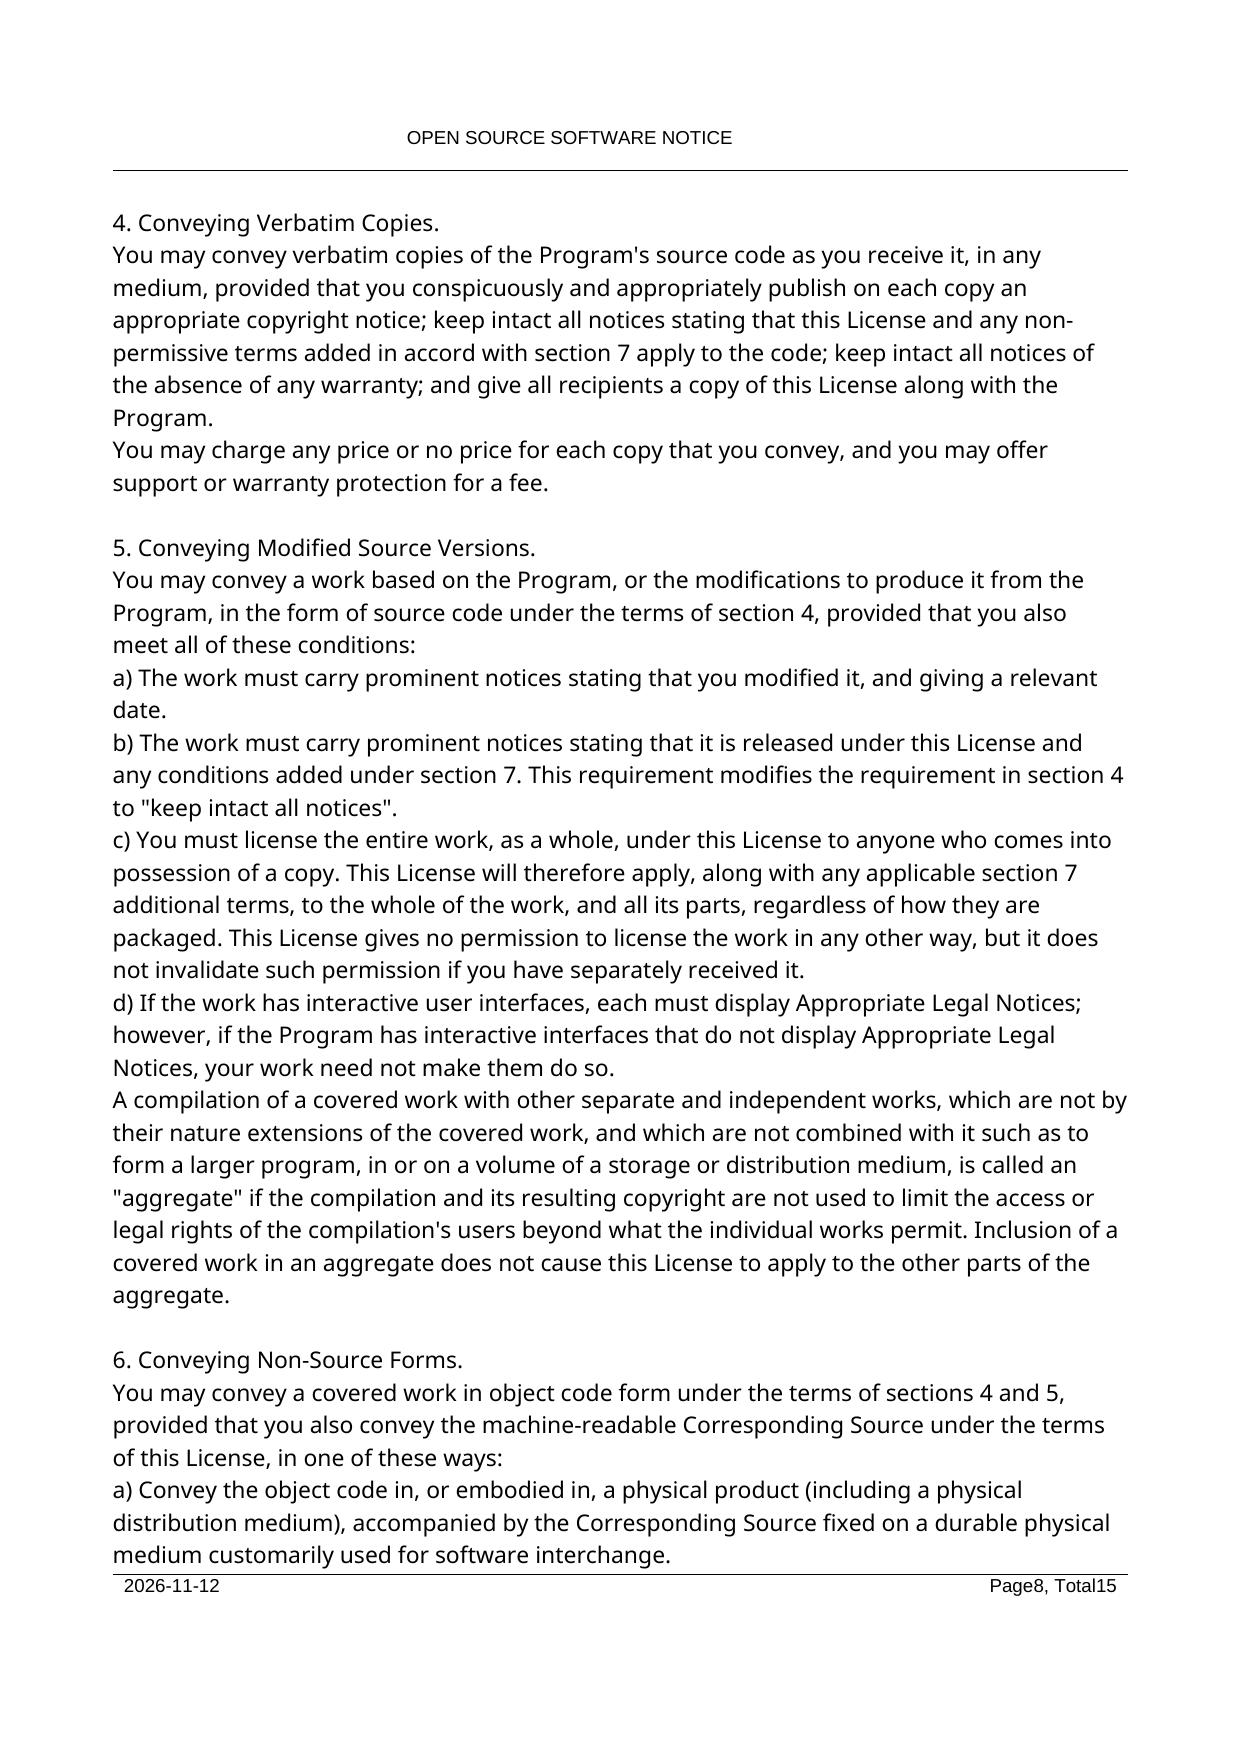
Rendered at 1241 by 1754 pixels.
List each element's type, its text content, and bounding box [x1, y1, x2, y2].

text d) If the work has interactive user interfaces, each must display Appropriate Legal Notices; however, if the Program has interactive interfaces that do not display Appropriate Legal Notices, your work need not make them do so. [112, 986, 1128, 1084]
text a) The work must carry prominent notices stating that you modified it, and giving a relevant date. [112, 661, 1128, 726]
text b) The work must carry prominent notices stating that it is released under this License and any conditions added under section 7. This requirement modifies the requirement in section 4 to "keep intact all notices". [112, 726, 1128, 824]
text c) You must license the entire work, as a whole, under this License to anyone who comes into possession of a copy. This License will therefore apply, along with any applicable section 7 additional terms, to the whole of the work, and all its parts, regardless of how they are packaged. This License gives no permission to license the work in any other way, but it does not invalidate such permission if you have separately received it. [112, 824, 1128, 986]
text 5. Conveying Modified Source Versions. [112, 531, 1128, 564]
text You may convey a covered work in object code form under the terms of sections 4 and 5, provided that you also convey the machine-readable Corresponding Source under the terms of this License, in one of these ways: [112, 1376, 1128, 1474]
text a) Convey the object code in, or embodied in, a physical product (including a physical distribution medium), accompanied by the Corresponding Source fixed on a durable physical medium customarily used for software interchange. [112, 1474, 1128, 1571]
text You may convey verbatim copies of the Program's source code as you receive it, in any medium, provided that you conspicuously and appropriately publish on each copy an appropriate copyright notice; keep intact all notices stating that this License and any non-permissive terms added in accord with section 7 apply to the code; keep intact all notices of the absence of any warranty; and give all recipients a copy of this License along with the Program. [112, 239, 1128, 434]
text 6. Conveying Non-Source Forms. [112, 1344, 1128, 1376]
text A compilation of a covered work with other separate and independent works, which are not by their nature extensions of the covered work, and which are not combined with it such as to form a larger program, in or on a volume of a storage or distribution medium, is called an "aggregate" if the compilation and its resulting copyright are not used to limit the access or legal rights of the compilation's users beyond what the individual works permit. Inclusion of a covered work in an aggregate does not cause this License to apply to the other parts of the aggregate. [112, 1084, 1128, 1311]
text You may charge any price or no price for each copy that you convey, and you may offer support or warranty protection for a fee. [112, 434, 1128, 499]
text You may convey a work based on the Program, or the modifications to produce it from the Program, in the form of source code under the terms of section 4, provided that you also meet all of these conditions: [112, 564, 1128, 661]
text 4. Conveying Verbatim Copies. [112, 206, 1128, 239]
